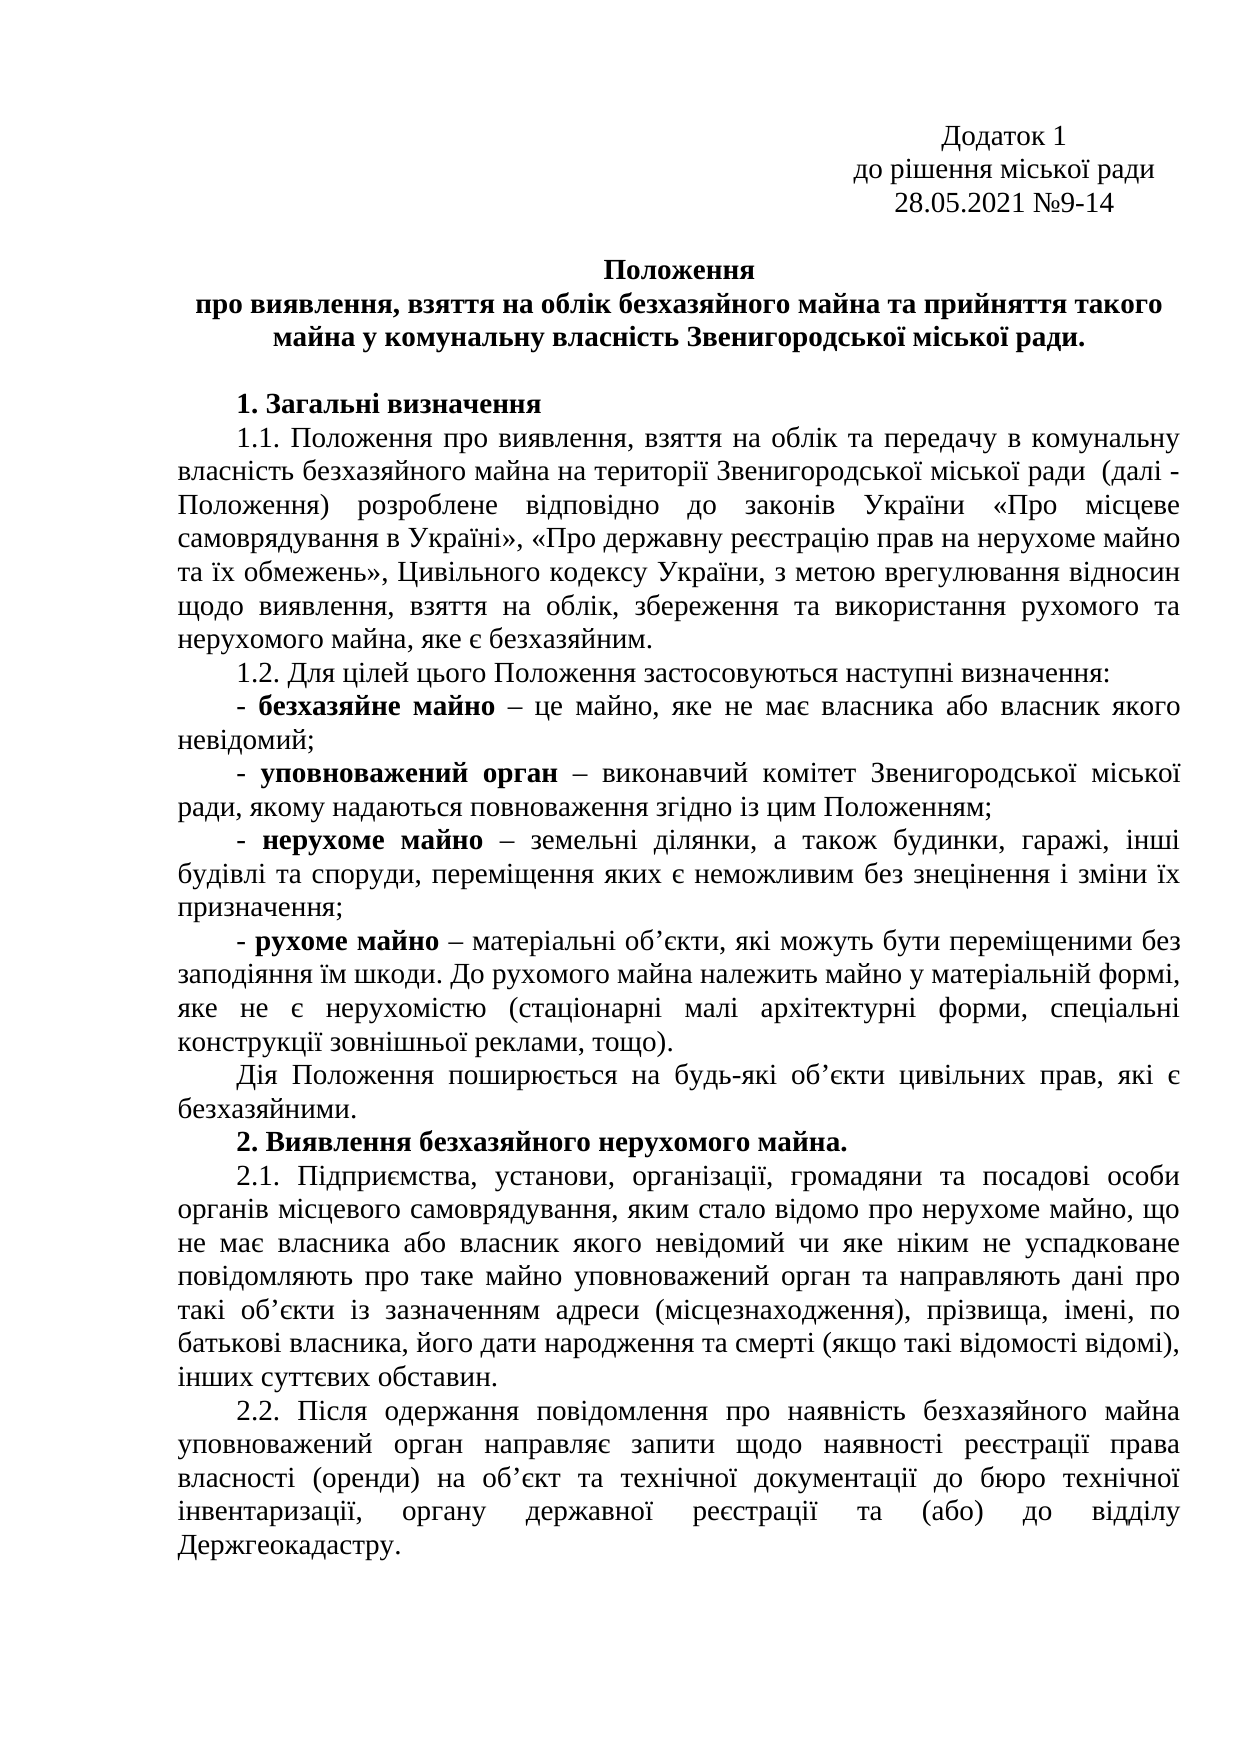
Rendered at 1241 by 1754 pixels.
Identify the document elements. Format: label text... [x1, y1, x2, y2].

text 2. Виявлення безхазяйного нерухомого майна. [177, 1124, 1181, 1158]
text про виявлення, взяття на облік безхазяйного майна та прийняття такого майна у комунальну власність Звенигородської міської ради. [177, 286, 1181, 353]
text Додаток 1 [827, 118, 1181, 152]
text - уповноважений орган – виконавчий комітет Звенигородської міської ради, якому надаються повноваження згідно із цим Положенням; [177, 755, 1181, 822]
text Дія Положення поширюється на будь-які об’єкти цивільних прав, які є безхазяйними. [177, 1057, 1181, 1124]
text 1.2. Для цілей цього Положення застосовуються наступні визначення: [177, 655, 1181, 688]
text 1. Загальні визначення [177, 386, 1181, 420]
text до рішення міської ради [827, 152, 1181, 185]
text 1.1. Положення про виявлення, взяття на облік та передачу в комунальну власність безхазяйного майна на території Звенигородської міської ради (далі - Положення) розроблене відповідно до законів України «Про місцеве самоврядування в Україні», «Про державну реєстрацію прав на нерухоме майно та їх обмежень», Цивільного кодексу України, з метою врегулювання відносин щодо виявлення, взяття на облік, збереження та використання рухомого та нерухомого майна, яке є безхазяйним. [177, 420, 1181, 655]
text - безхазяйне майно – це майно, яке не має власника або власник якого невідомий; [177, 688, 1181, 755]
text - нерухоме майно – земельні ділянки, а також будинки, гаражі, інші будівлі та споруди, переміщення яких є неможливим без знецінення і зміни їх призначення; [177, 822, 1181, 923]
text - рухоме майно – матеріальні об’єкти, які можуть бути переміщеними без заподіяння їм шкоди. До рухомого майна належить майно у матеріальній формі, яке не є нерухомістю (стаціонарні малі архітектурні форми, спеціальні конструкції зовнішньої реклами, тощо). [177, 923, 1181, 1057]
text Положення [177, 252, 1181, 286]
text 2.2. Після одержання повідомлення про наявність безхазяйного майна уповноважений орган направляє запити щодо наявності реєстрації права власності (оренди) на об’єкт та технічної документації до бюро технічної інвентаризації, органу державної реєстрації та (або) до відділу Держгеокадастру. [177, 1393, 1181, 1560]
text 28.05.2021 №9-14 [827, 185, 1181, 219]
text 2.1. Підприємства, установи, організації, громадяни та посадові особи органів місцевого самоврядування, яким стало відомо про нерухоме майно, що не має власника або власник якого невідомий чи яке ніким не успадковане повідомляють про таке майно уповноважений орган та направляють дані про такі об’єкти із зазначенням адреси (місцезнаходження), прізвища, імені, по батькові власника, його дати народження та смерті (якщо такі відомості відомі), інших суттєвих обставин. [177, 1158, 1181, 1393]
